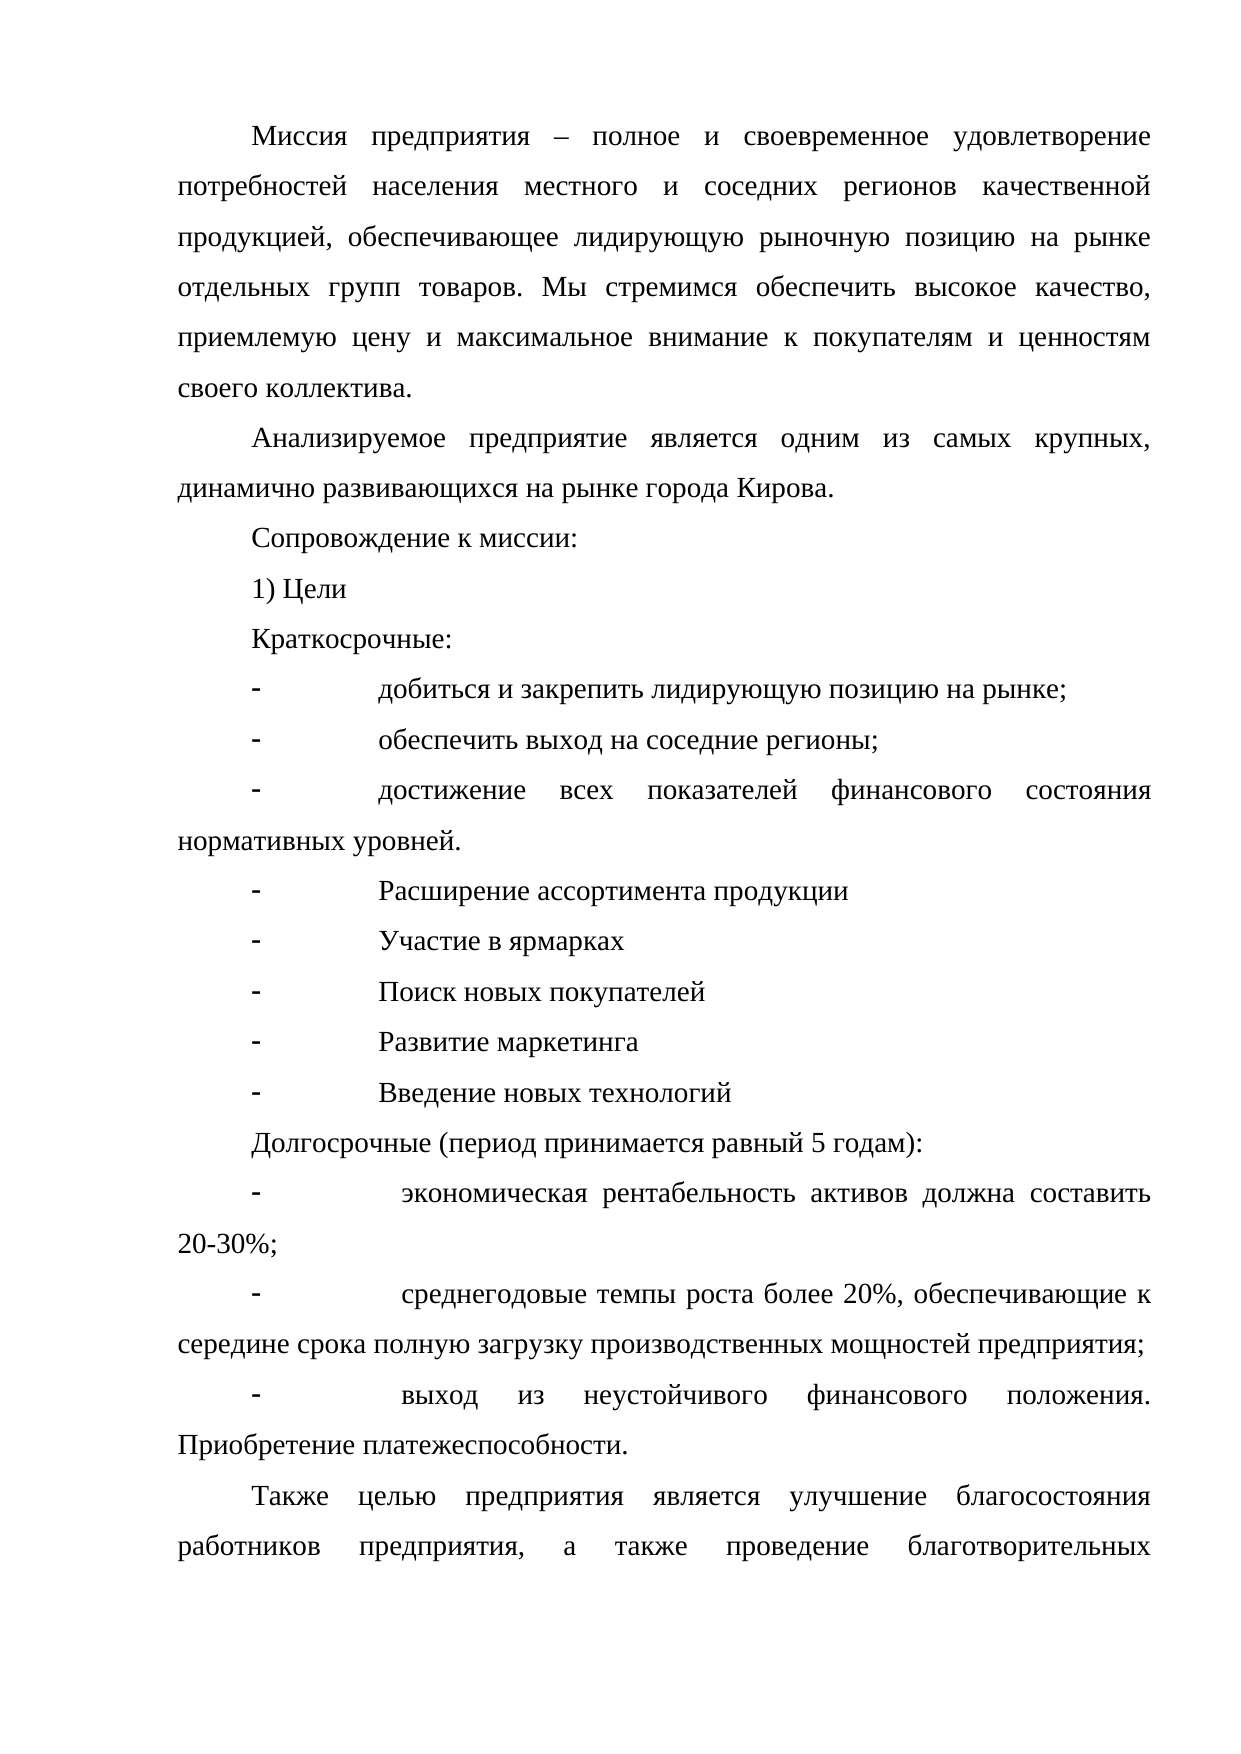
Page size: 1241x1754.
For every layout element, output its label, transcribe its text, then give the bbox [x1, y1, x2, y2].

list Участие в ярмарках [177, 923, 1152, 957]
list Развитие маркетинга [177, 1024, 1152, 1058]
text Сопровождение к миссии: [177, 521, 1152, 554]
list Расширение ассортимента продукции [177, 873, 1152, 907]
text Анализируемое предприятие является одним из самых крупных, динамично развивающихся на рынке города Кирова. [177, 420, 1152, 504]
list Введение новых технологий [177, 1075, 1152, 1108]
text Долгосрочные (период принимается равный 5 годам): [177, 1125, 1152, 1159]
text Краткосрочные: [177, 621, 1152, 655]
text Миссия предприятия – полное и своевременное удовлетворение потребностей населения местного и соседних регионов качественной продукцией, обеспечивающее лидирующую рыночную позицию на рынке отдельных групп товаров. Мы стремимся обеспечить высокое качество, приемлемую цену и максимальное внимание к покупателям и ценностям своего коллектива. [177, 118, 1152, 403]
list достижение всех показателей финансового состояния нормативных уровней. [177, 772, 1152, 856]
list обеспечить выход на соседние регионы; [177, 722, 1152, 756]
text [177, 1478, 1152, 1562]
list Поиск новых покупателей [177, 974, 1152, 1008]
list экономическая рентабельность активов должна составить 20-30%; [177, 1176, 1152, 1259]
list среднегодовые темпы роста более 20%, обеспечивающие к середине срока полную загрузку производственных мощностей предприятия; [177, 1276, 1152, 1360]
list добиться и закрепить лидирующую позицию на рынке; [177, 672, 1152, 705]
list выход из неустойчивого финансового положения. Приобретение платежеспособности. [177, 1377, 1152, 1461]
text 1) Цели [177, 571, 1152, 604]
